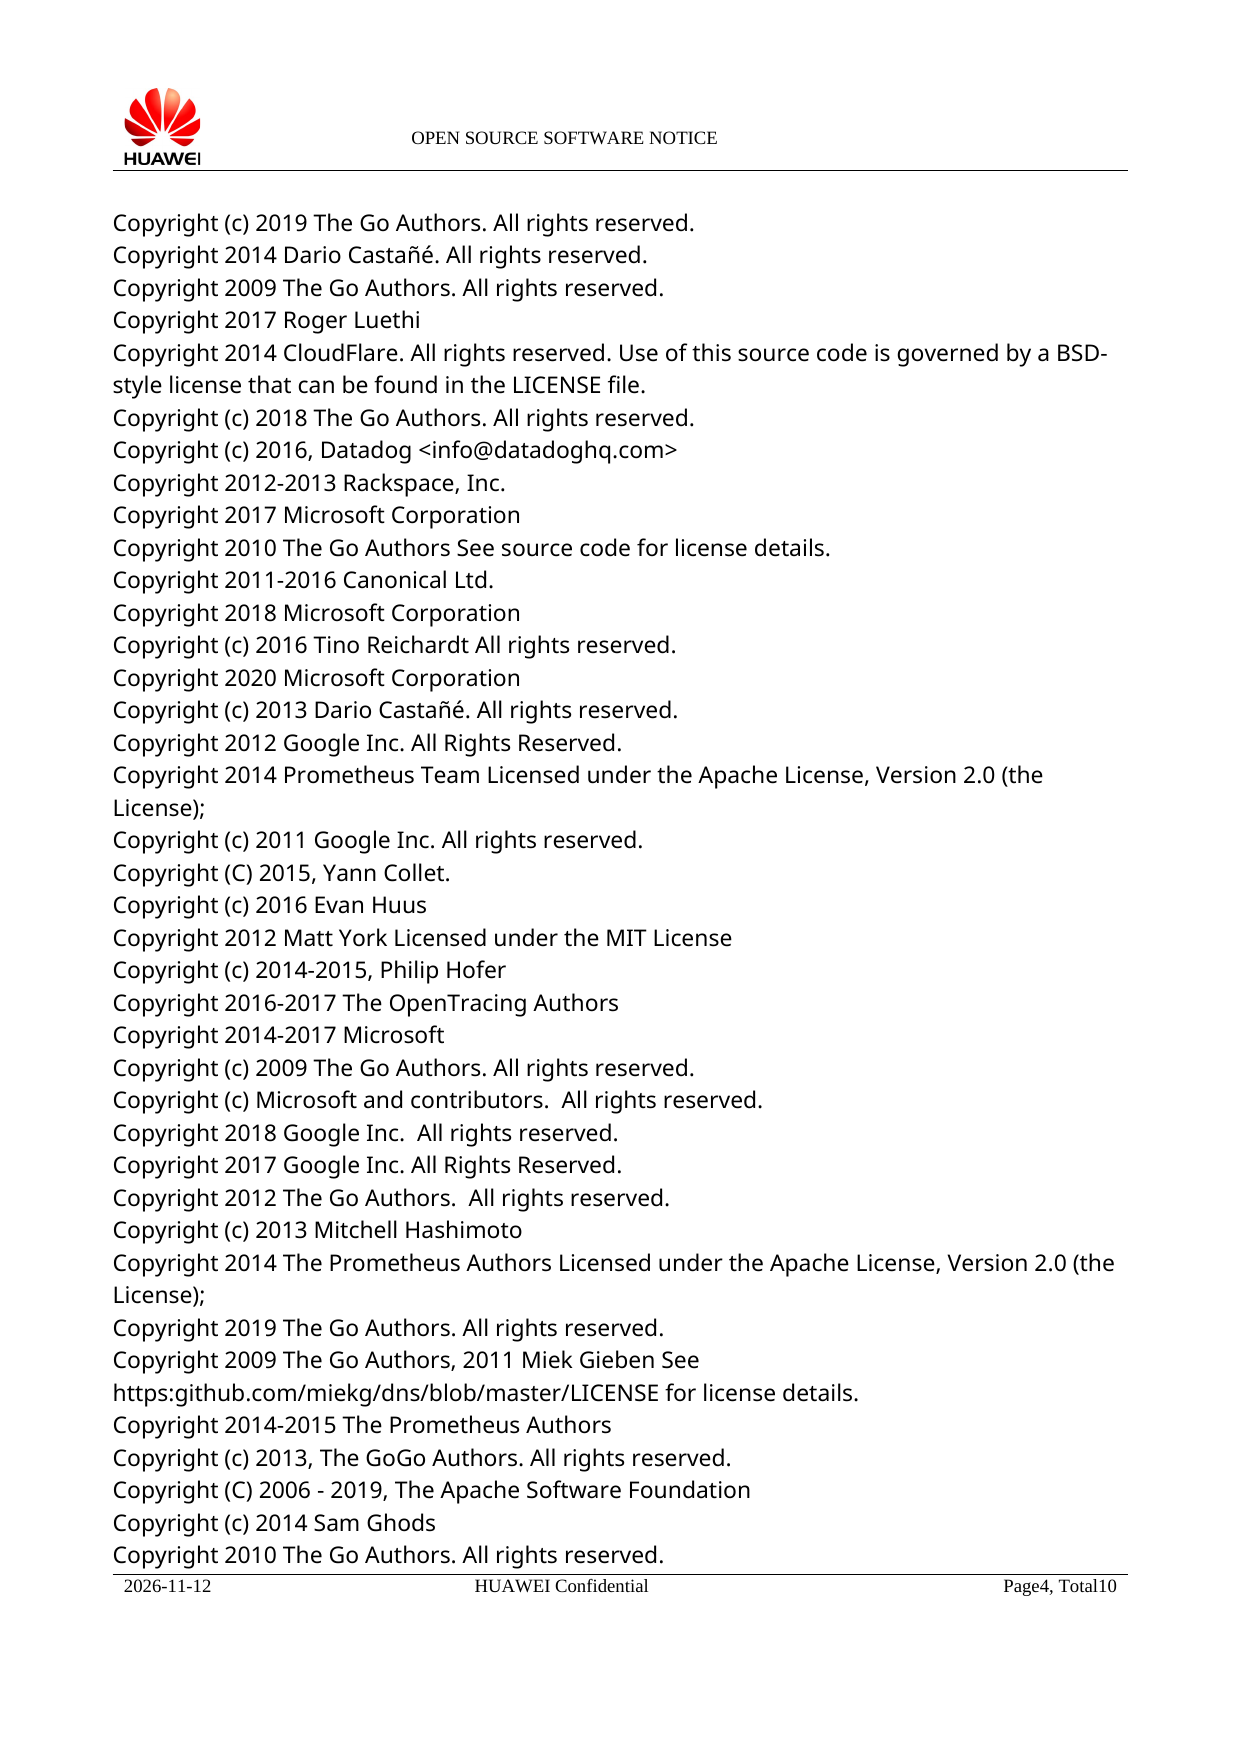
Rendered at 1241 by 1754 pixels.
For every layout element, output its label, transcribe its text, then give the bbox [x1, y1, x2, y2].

picture [124, 88, 201, 165]
